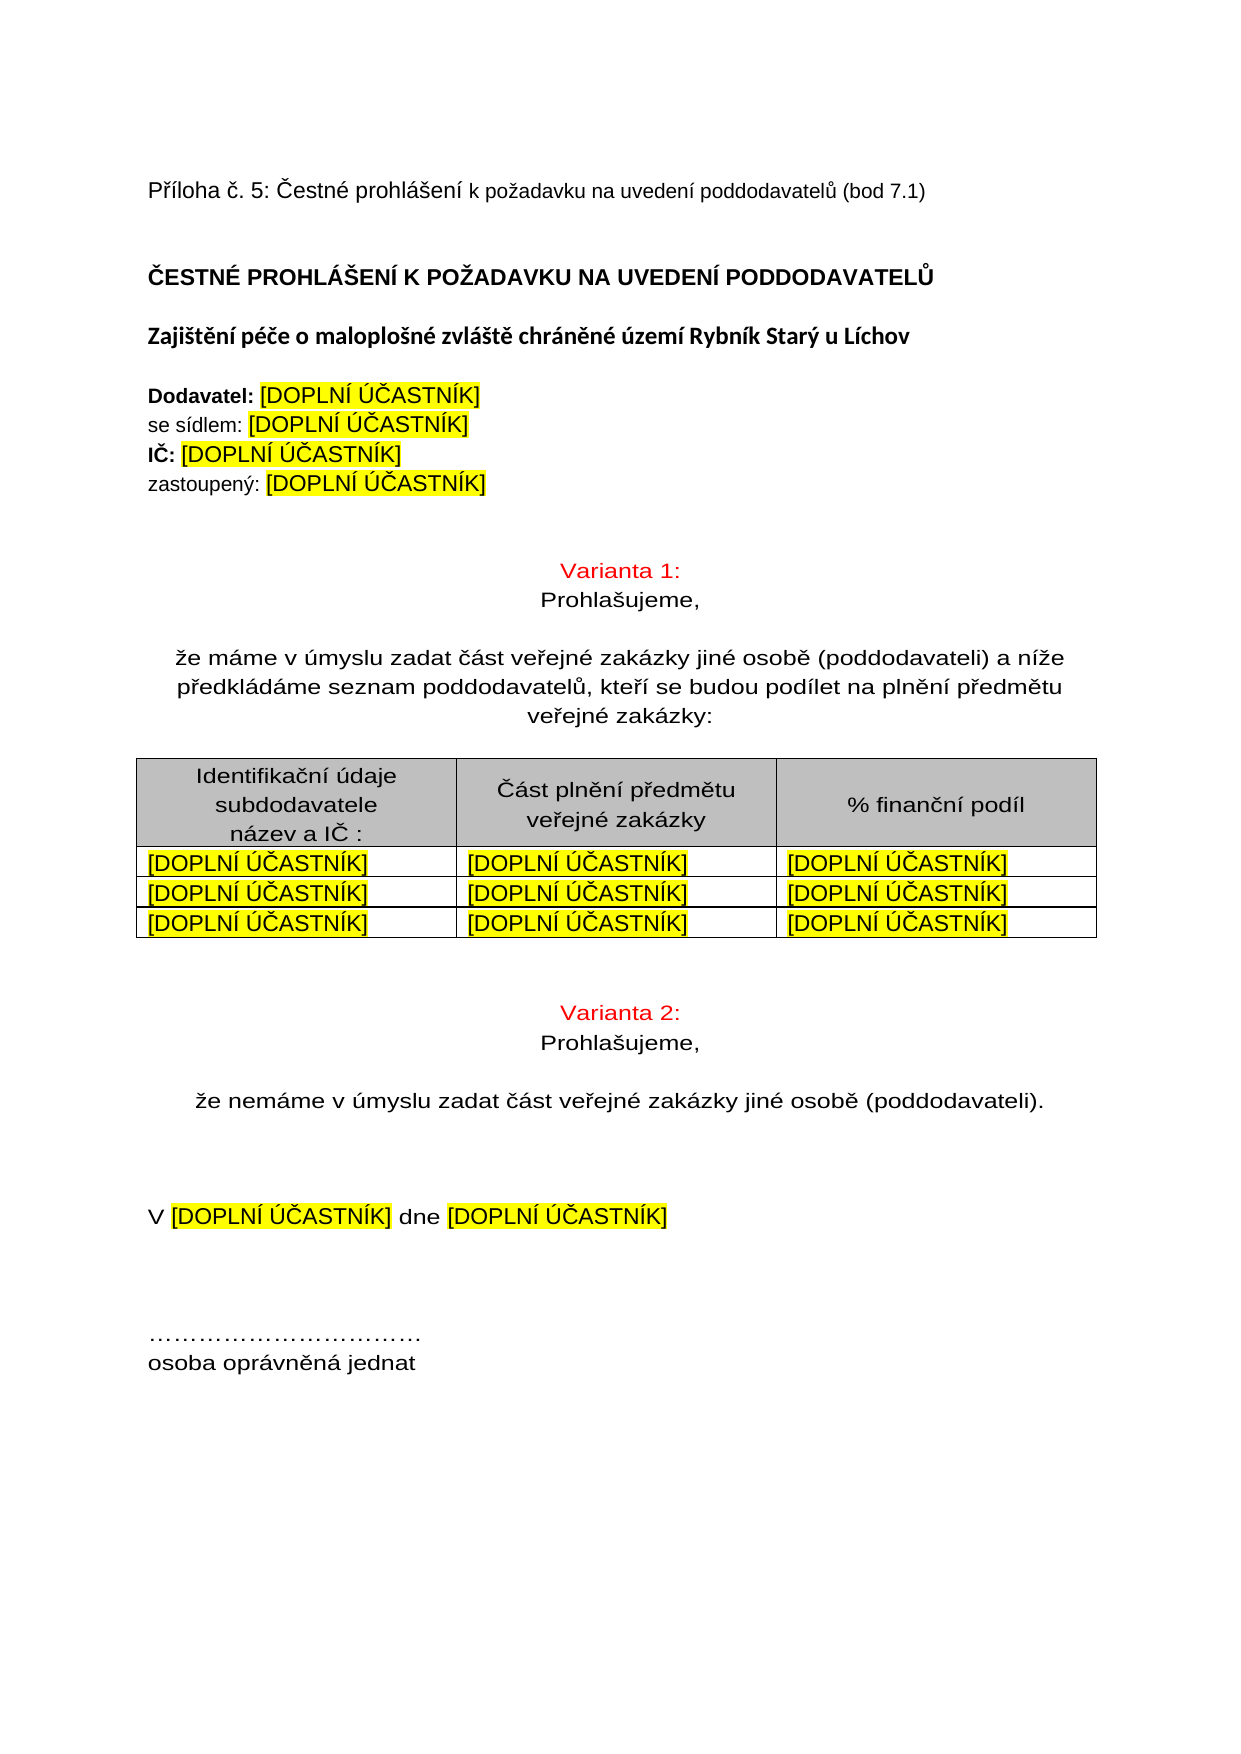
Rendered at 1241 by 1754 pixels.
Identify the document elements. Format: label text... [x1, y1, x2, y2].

text IČ: [DOPLNÍ ÚČASTNÍK] [148, 438, 1093, 467]
text Zajištění péče o maloplošné zvláště chráněné území Rybník Starý u Líchov [148, 320, 1093, 350]
table_cell [DOPLNÍ ÚČASTNÍK] [457, 877, 776, 906]
table_cell [DOPLNÍ ÚČASTNÍK] [137, 847, 456, 876]
text Dodavatel: [DOPLNÍ ÚČASTNÍK] [148, 379, 1093, 409]
text se sídlem: [DOPLNÍ ÚČASTNÍK] [148, 409, 1093, 438]
table_cell [DOPLNÍ ÚČASTNÍK] [777, 908, 1096, 937]
table_header % finanční podíl [777, 759, 1096, 846]
text Prohlašujeme, [148, 1025, 1093, 1054]
text Příloha č. 5: Čestné prohlášení k požadavku na uvedení poddodavatelů (bod 7.1) [148, 174, 1093, 203]
text V [DOPLNÍ ÚČASTNÍK] dne [DOPLNÍ ÚČASTNÍK] [148, 1200, 1093, 1229]
table_cell [DOPLNÍ ÚČASTNÍK] [777, 847, 1096, 876]
text že máme v úmyslu zadat část veřejné zakázky jiné osobě (poddodavateli) a níže předkládáme seznam poddodavatelů, kteří se budou podílet na plnění předmětu veřejné zakázky: [148, 641, 1093, 728]
text Prohlašujeme, [148, 582, 1093, 612]
table_header Část plnění předmětu veřejné zakázky [457, 759, 776, 846]
table_header Identifikační údaje subdodavatele název a IČ : [137, 759, 456, 846]
text Varianta 2: [148, 996, 1093, 1025]
text Varianta 1: [148, 553, 1093, 582]
text osoba oprávněná jednat [148, 1346, 1093, 1375]
table_cell [DOPLNÍ ÚČASTNÍK] [457, 847, 776, 876]
table_cell [DOPLNÍ ÚČASTNÍK] [457, 908, 776, 937]
text zastoupený: [DOPLNÍ ÚČASTNÍK] [148, 467, 1093, 496]
table_cell [DOPLNÍ ÚČASTNÍK] [137, 877, 456, 906]
table_cell [DOPLNÍ ÚČASTNÍK] [777, 877, 1096, 906]
text ČESTNÉ PROHLÁŠENÍ K POŽADAVKU NA UVEDENÍ PODDODAVATELŮ [148, 261, 1093, 291]
text …………………………… [148, 1317, 1093, 1346]
text že nemáme v úmyslu zadat část veřejné zakázky jiné osobě (poddodavateli). [148, 1083, 1093, 1113]
table_cell [DOPLNÍ ÚČASTNÍK] [137, 908, 456, 937]
